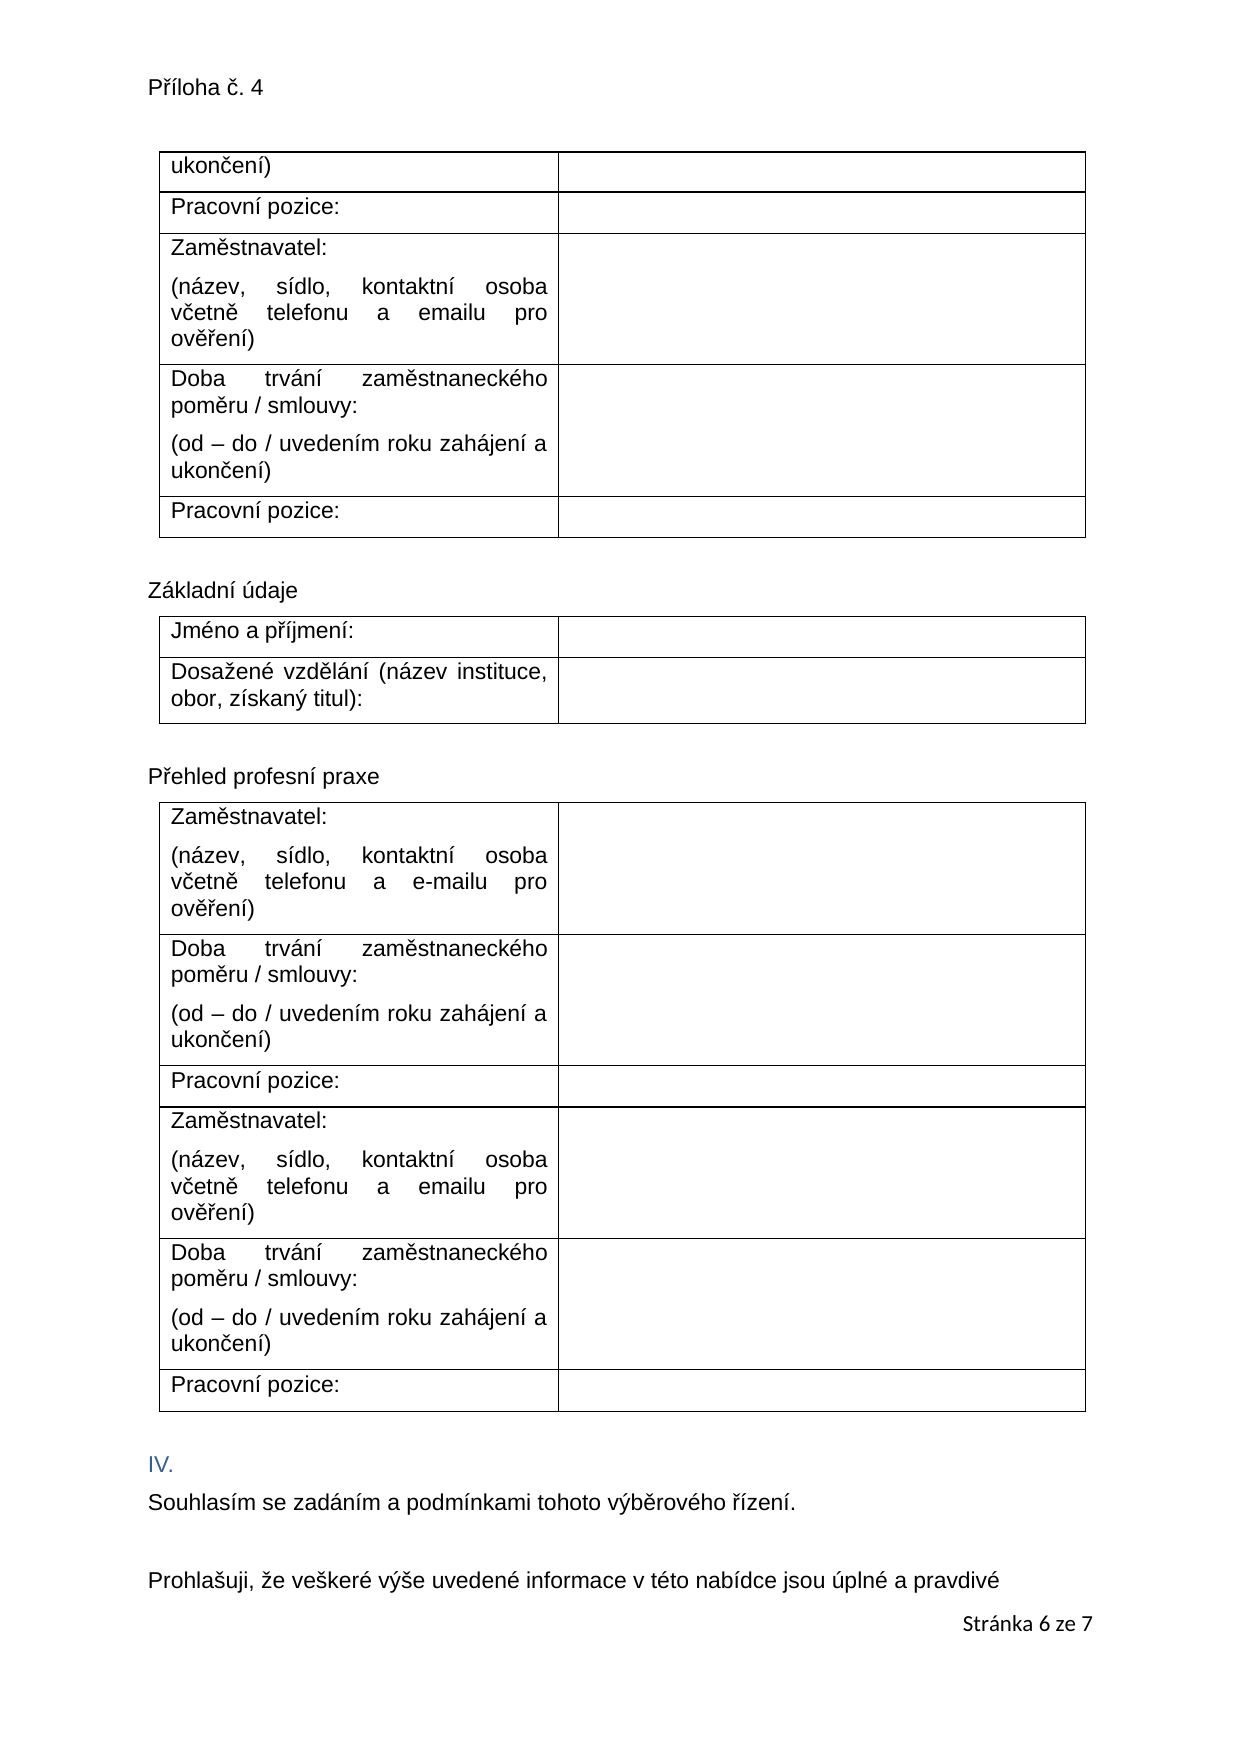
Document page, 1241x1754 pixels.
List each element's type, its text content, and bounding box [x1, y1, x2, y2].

table_header Jméno a příjmení: [160, 617, 558, 657]
table_header Zaměstnavatel: (název, sídlo, kontaktní osoba včetně telefonu a e-mailu pro ověření) [160, 803, 558, 933]
table_cell Pracovní pozice: [160, 193, 558, 233]
table_cell [559, 365, 1085, 496]
table_cell [559, 1239, 1085, 1369]
table_cell Dosažené vzdělání (název instituce, obor, získaný titul): [160, 658, 558, 723]
text IV. [148, 1451, 1093, 1477]
table_cell [559, 935, 1085, 1065]
table_cell [559, 1066, 1085, 1106]
table_cell [559, 193, 1085, 233]
table_cell Pracovní pozice: [160, 1066, 558, 1106]
table_header [559, 617, 1085, 657]
table_cell Doba trvání zaměstnaneckého poměru / smlouvy: (od – do / uvedením roku zahájení a ukončení) [160, 1239, 558, 1369]
text Souhlasím se zadáním a podmínkami tohoto výběrového řízení. [148, 1489, 1093, 1516]
text Přehled profesní praxe [148, 763, 1093, 789]
table_cell Pracovní pozice: [160, 497, 558, 537]
table_cell [559, 497, 1085, 537]
table_cell [559, 234, 1085, 364]
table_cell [160, 153, 558, 191]
table_cell Zaměstnavatel: (název, sídlo, kontaktní osoba včetně telefonu a emailu pro ověření) [160, 1108, 558, 1238]
table_cell [559, 153, 1085, 191]
table_cell Doba trvání zaměstnaneckého poměru / smlouvy: (od – do / uvedením roku zahájení a ukončení) [160, 935, 558, 1065]
table_cell [559, 658, 1085, 723]
table_header [559, 803, 1085, 933]
table_cell [559, 1108, 1085, 1238]
table_cell Zaměstnavatel: (název, sídlo, kontaktní osoba včetně telefonu a emailu pro ověření) [160, 234, 558, 364]
text Základní údaje [148, 577, 1093, 603]
table_cell Pracovní pozice: [160, 1370, 558, 1411]
table_cell [559, 1370, 1085, 1411]
text Prohlašuji, že veškeré výše uvedené informace v této nabídce jsou úplné a pravdivé [148, 1567, 1093, 1593]
table_cell Doba trvání zaměstnaneckého poměru / smlouvy: (od – do / uvedením roku zahájení a ukončení) [160, 365, 558, 496]
